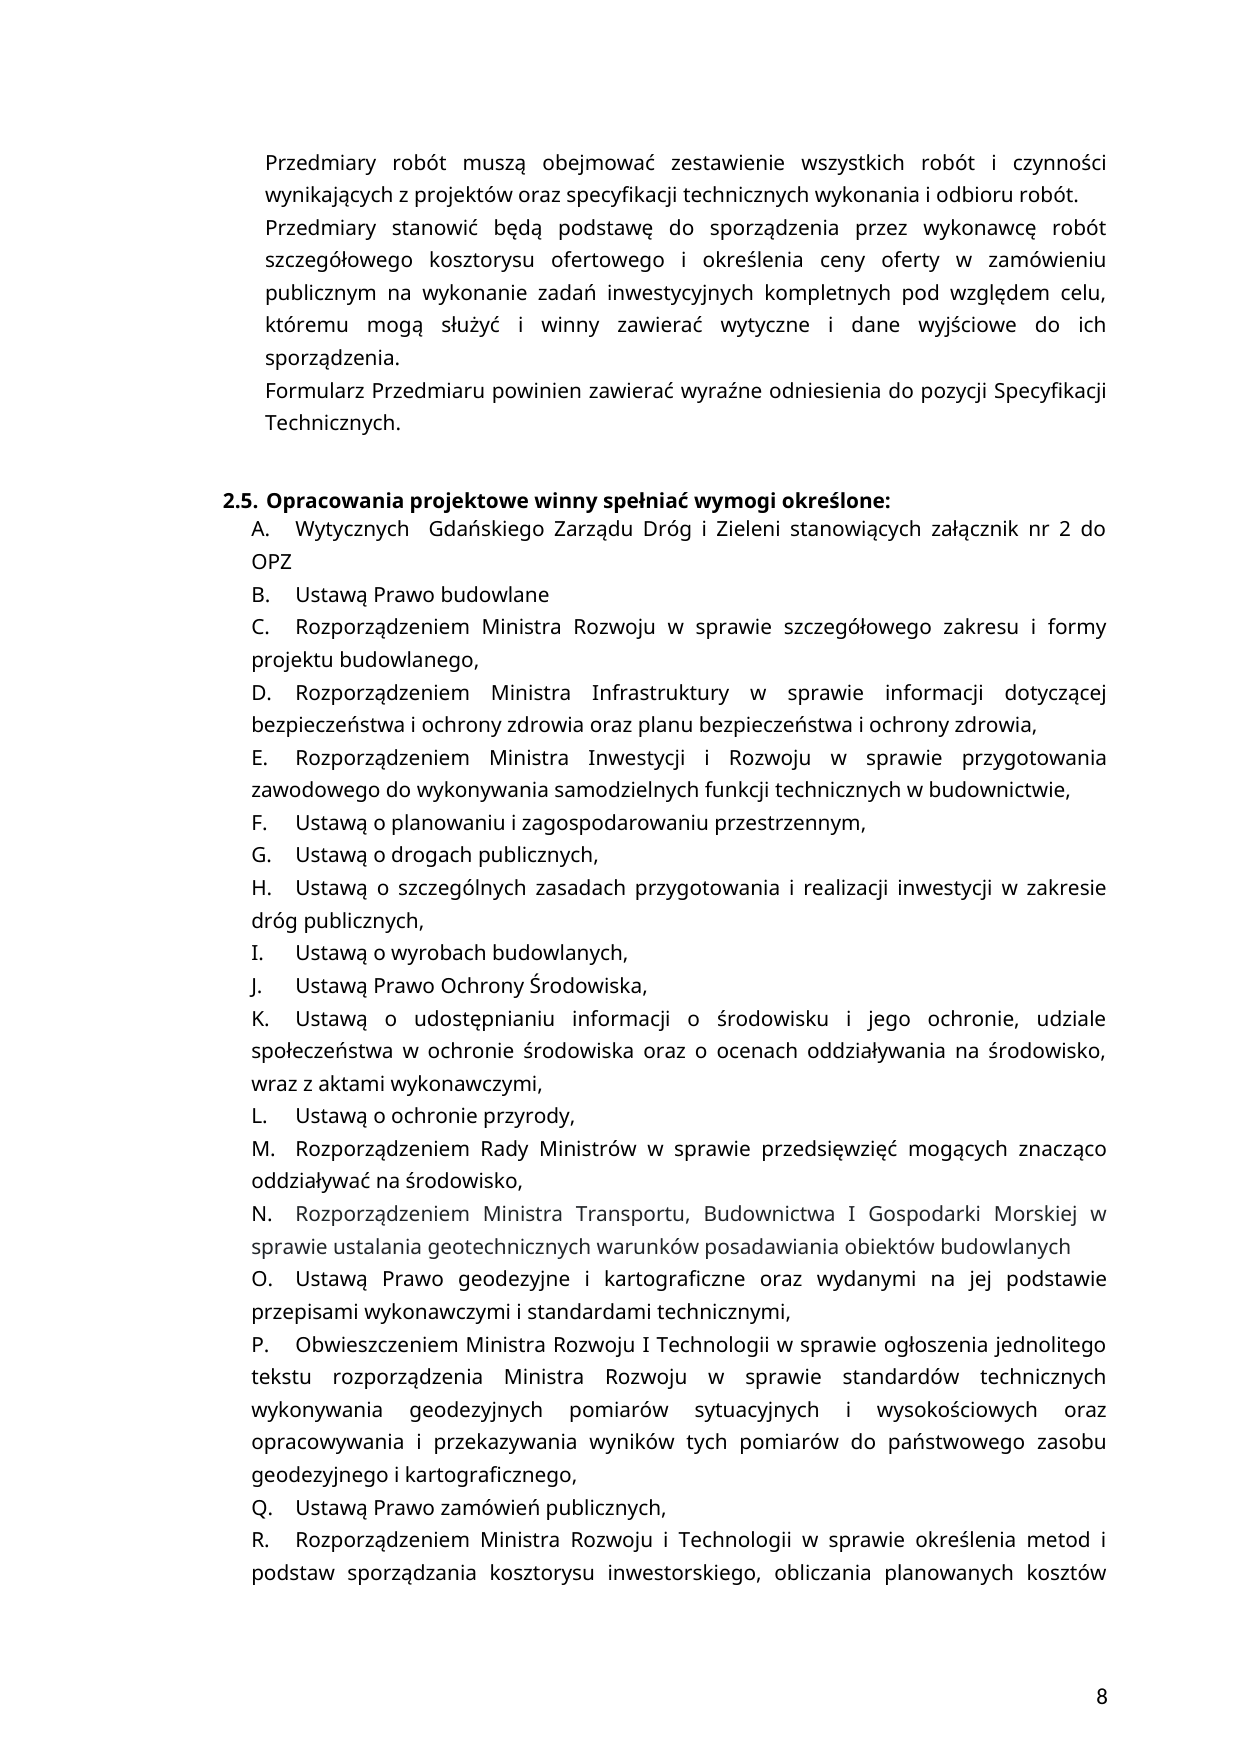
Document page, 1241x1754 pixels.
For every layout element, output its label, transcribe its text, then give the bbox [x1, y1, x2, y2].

list Ustawą o szczególnych zasadach przygotowania i realizacji inwestycji w zakresie dróg publicznych, [251, 873, 1107, 934]
subtitle Opracowania projektowe winny spełniać wymogi określone: [223, 486, 1107, 514]
list Rozporządzeniem Ministra Infrastruktury w sprawie informacji dotyczącej bezpieczeństwa i ochrony zdrowia oraz planu bezpieczeństwa i ochrony zdrowia, [251, 678, 1107, 739]
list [251, 1525, 1107, 1586]
list Ustawą Prawo Ochrony Środowiska, [251, 971, 1107, 999]
list Ustawą o planowaniu i zagospodarowaniu przestrzennym, [251, 808, 1107, 836]
list Obwieszczeniem Ministra Rozwoju I Technologii w sprawie ogłoszenia jednolitego tekstu rozporządzenia Ministra Rozwoju w sprawie standardów technicznych wykonywania geodezyjnych pomiarów sytuacyjnych i wysokościowych oraz opracowywania i przekazywania wyników tych pomiarów do państwowego zasobu geodezyjnego i kartograficznego, [251, 1330, 1107, 1488]
list Wytycznych Gdańskiego Zarządu Dróg i Zieleni stanowiących załącznik nr 2 do OPZ [251, 514, 1107, 576]
list Rozporządzeniem Ministra Inwestycji i Rozwoju w sprawie przygotowania zawodowego do wykonywania samodzielnych funkcji technicznych w budownictwie, [251, 743, 1107, 804]
list Ustawą Prawo geodezyjne i kartograficzne oraz wydanymi na jej podstawie przepisami wykonawczymi i standardami technicznymi, [251, 1264, 1107, 1326]
list Ustawą o drogach publicznych, [251, 841, 1107, 869]
list Rozporządzeniem Rady Ministrów w sprawie przedsięwzięć mogących znacząco oddziaływać na środowisko, [251, 1134, 1107, 1195]
text Formularz Przedmiaru powinien zawierać wyraźne odniesienia do pozycji Specyfikacji Technicznych. [265, 376, 1107, 437]
text Przedmiary robót muszą obejmować zestawienie wszystkich robót i czynności wynikających z projektów oraz specyfikacji technicznych wykonania i odbioru robót. [265, 148, 1107, 209]
list Rozporządzeniem Ministra Rozwoju w sprawie szczegółowego zakresu i formy projektu budowlanego, [251, 612, 1107, 673]
list Ustawą o wyrobach budowlanych, [251, 938, 1107, 967]
list Ustawą o udostępnianiu informacji o środowisku i jego ochronie, udziale społeczeństwa w ochronie środowiska oraz o ocenach oddziaływania na środowisko, wraz z aktami wykonawczymi, [251, 1004, 1107, 1097]
text Przedmiary stanowić będą podstawę do sporządzenia przez wykonawcę robót szczegółowego kosztorysu ofertowego i określenia ceny oferty w zamówieniu publicznym na wykonanie zadań inwestycyjnych kompletnych pod względem celu, któremu mogą służyć i winny zawierać wytyczne i dane wyjściowe do ich sporządzenia. [265, 213, 1107, 372]
list Ustawą Prawo zamówień publicznych, [251, 1493, 1107, 1521]
list Rozporządzeniem Ministra Transportu, Budownictwa I Gospodarki Morskiej w sprawie ustalania geotechnicznych warunków posadawiania obiektów budowlanych [251, 1199, 1107, 1260]
list Ustawą o ochronie przyrody, [251, 1101, 1107, 1130]
list Ustawą Prawo budowlane [251, 580, 1107, 608]
